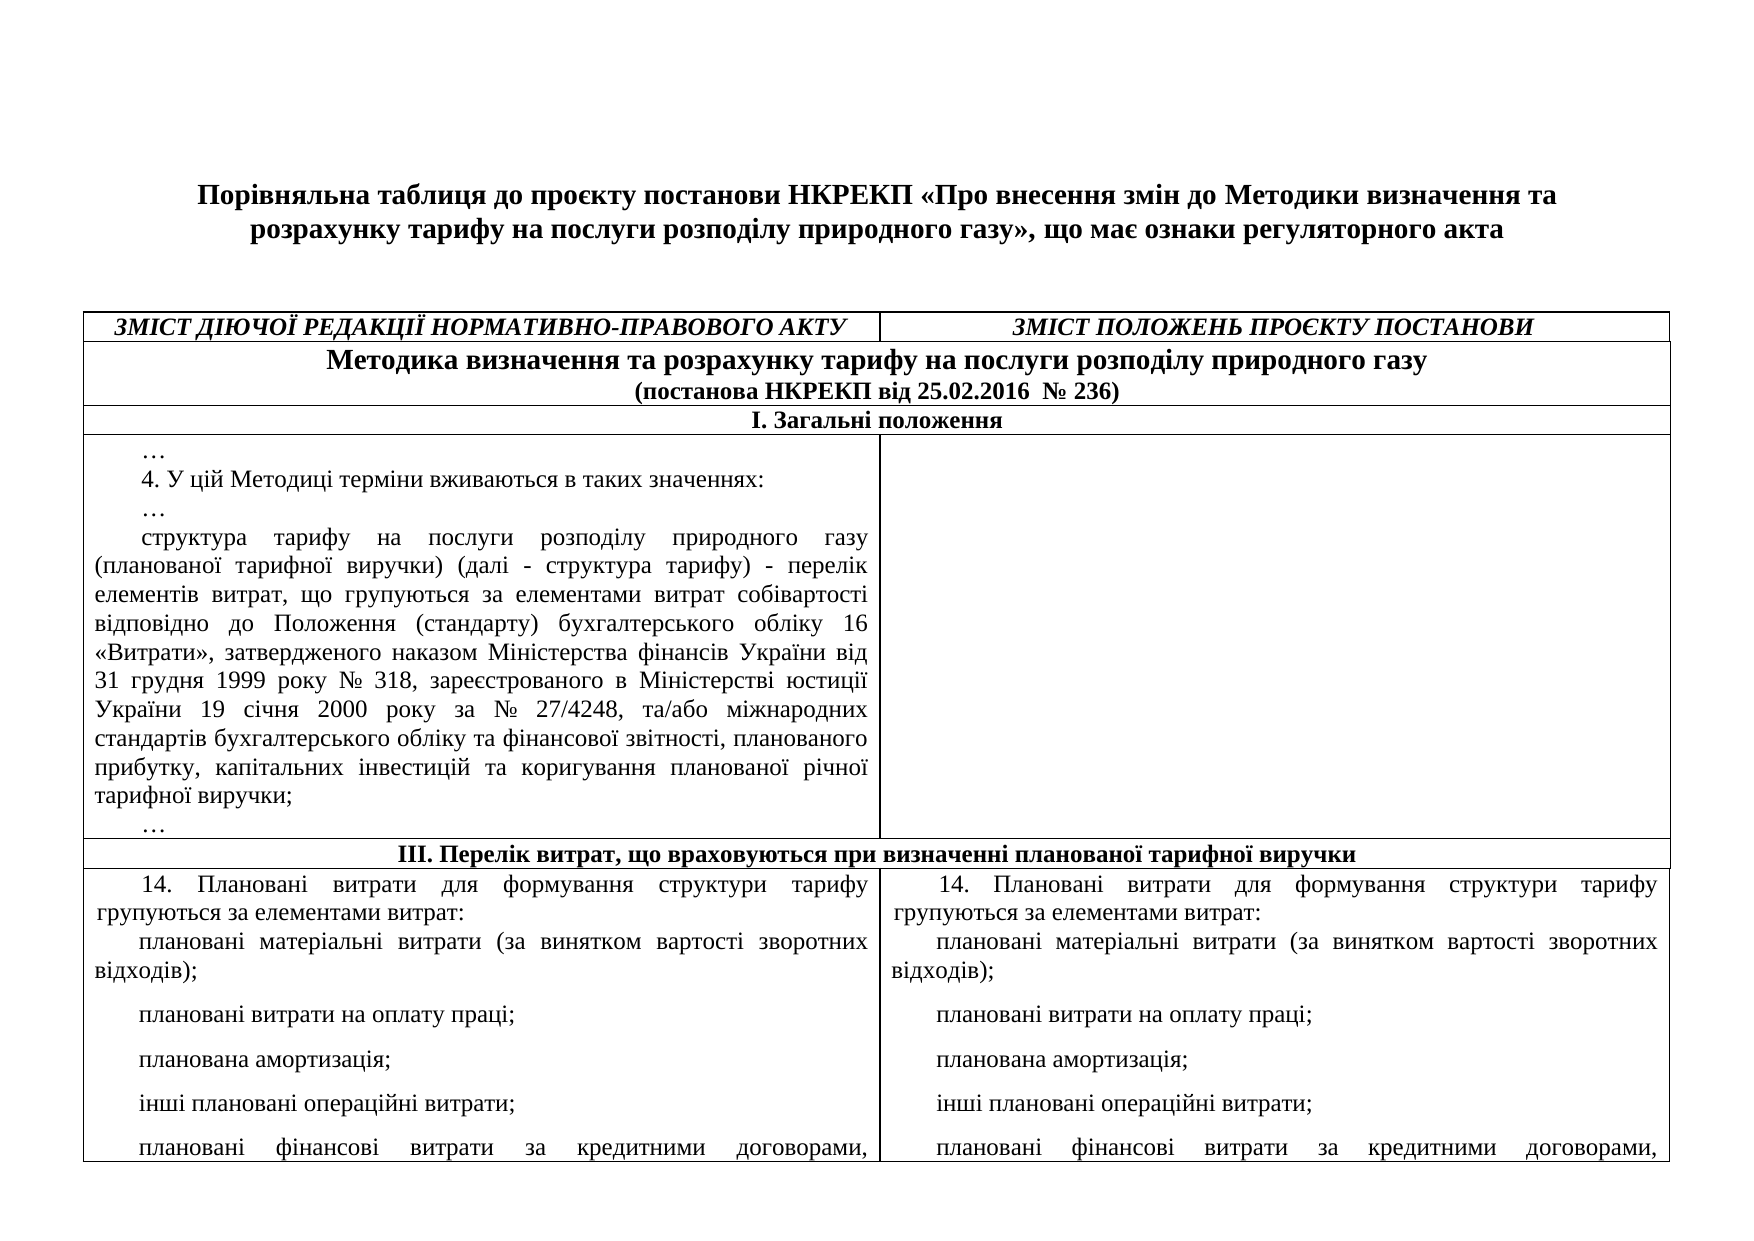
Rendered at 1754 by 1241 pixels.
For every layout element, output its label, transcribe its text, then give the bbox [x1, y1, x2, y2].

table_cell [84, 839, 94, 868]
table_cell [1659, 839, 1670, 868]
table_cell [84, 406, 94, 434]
table_header ЗМІСТ ПОЛОЖЕНЬ ПРОЄКТУ ПОСТАНОВИ [881, 313, 1669, 341]
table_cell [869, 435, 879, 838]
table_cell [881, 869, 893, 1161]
text Порівняльна таблиця до проєкту постанови НКРЕКП «Про внесення змін до Методики визначення та розрахунку тарифу на послуги розподілу природного газу», що має ознаки регуляторного акта [118, 177, 1636, 244]
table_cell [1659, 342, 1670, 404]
table_header ЗМІСТ ДІЮЧОЇ РЕДАКЦІЇ НОРМАТИВНО-ПРАВОВОГО АКТУ [84, 313, 879, 341]
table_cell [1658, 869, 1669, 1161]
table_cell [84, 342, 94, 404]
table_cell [84, 869, 879, 1161]
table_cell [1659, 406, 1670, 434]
table_cell [881, 435, 1670, 838]
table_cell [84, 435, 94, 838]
